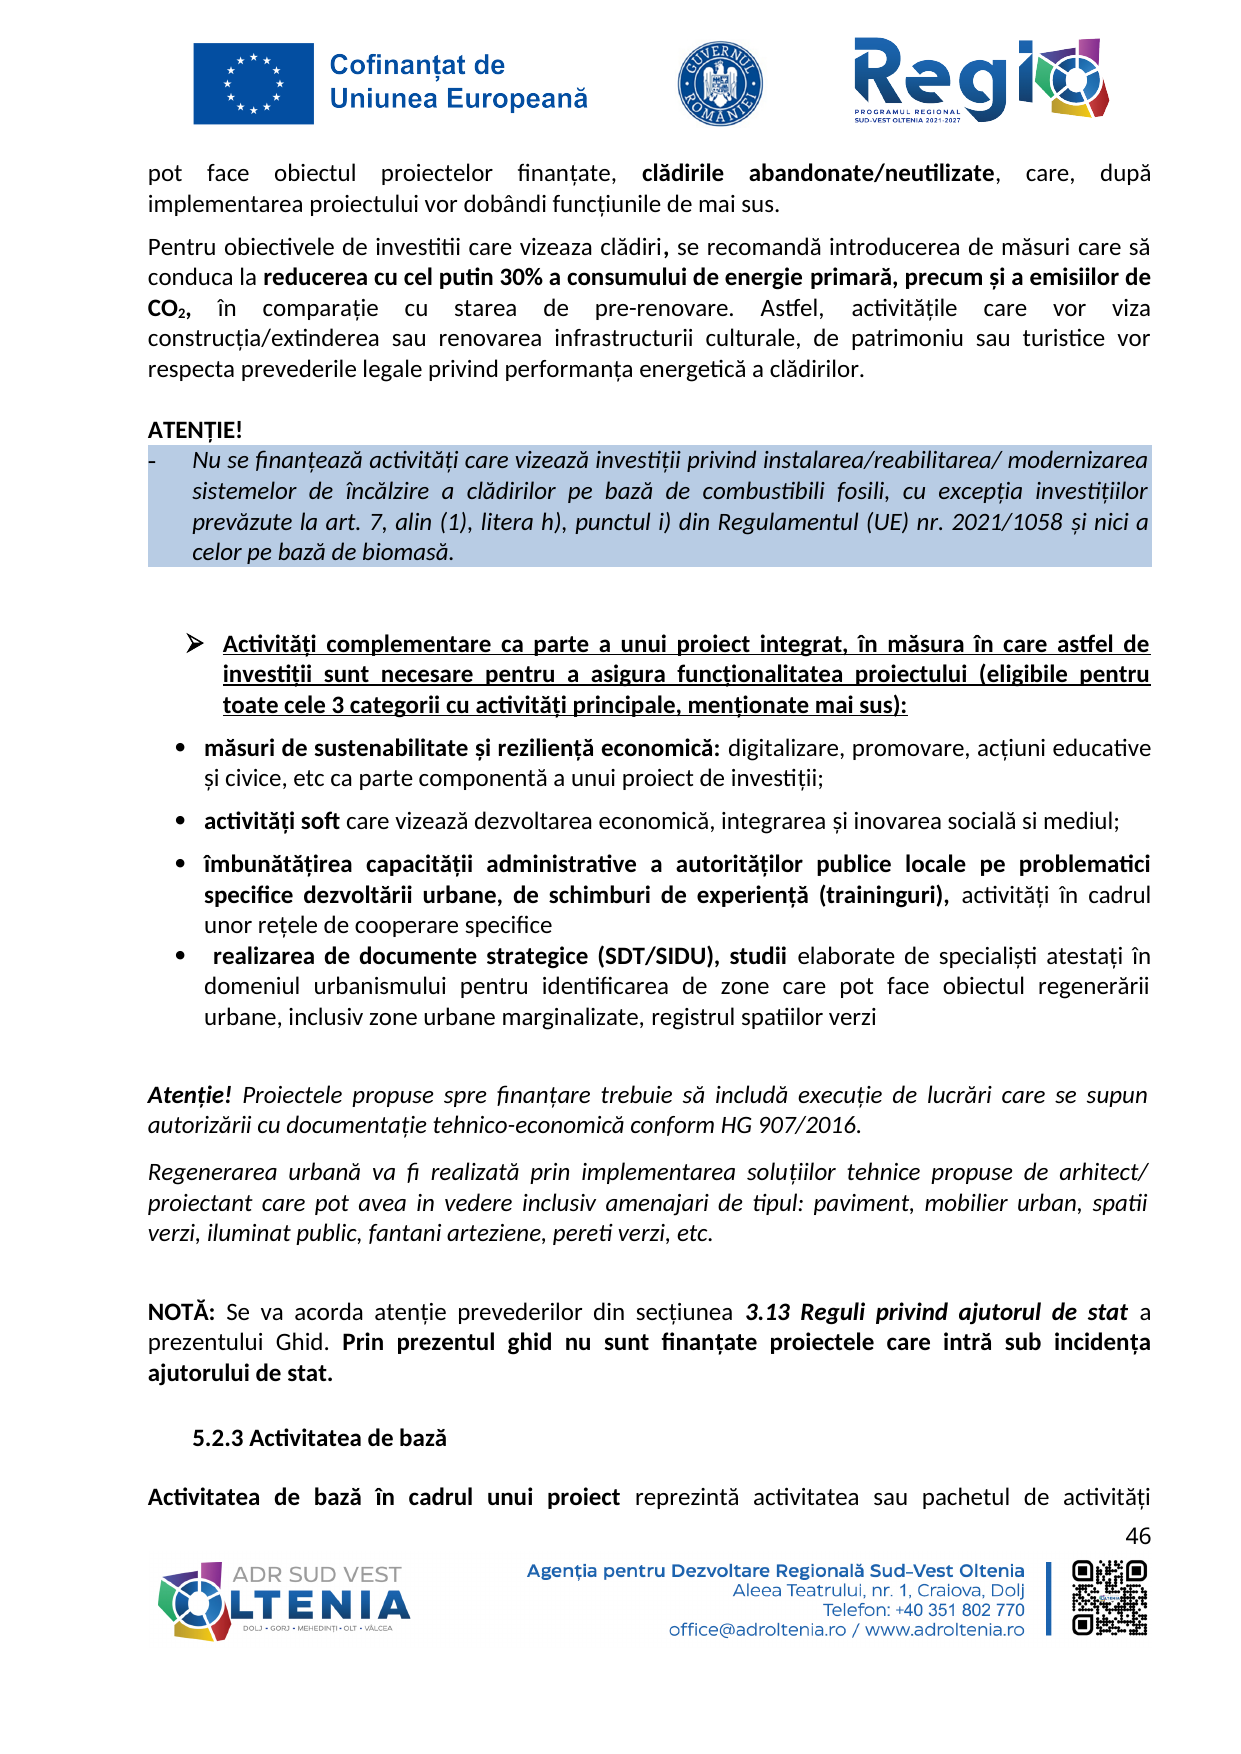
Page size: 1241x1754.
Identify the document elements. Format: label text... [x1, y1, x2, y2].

picture [674, 39, 768, 128]
list măsuri de sustenabilitate și reziliență economică: digitalizare, promovare, acțiuni educative și civice, etc ca parte componentă a unui proiect de investiții; [176, 732, 1152, 793]
text NOTĂ: Se va acorda atenţie prevederilor din secţiunea 3.13 Reguli privind ajutorul de stat a prezentului Ghid. Prin prezentul ghid nu sunt finanţate proiectele care intră sub incidenţa ajutorului de stat. [148, 1296, 1152, 1387]
picture [852, 36, 1111, 126]
text ATENȚIE! [148, 414, 1152, 445]
list Activități complementare ca parte a unui proiect integrat, în măsura în care astfel de investiții sunt necesare pentru a asigura funcționalitatea proiectului (eligibile pentru toate cele 3 categorii cu activităţi principale, menţionate mai sus): [185, 628, 1152, 719]
picture [148, 1551, 1152, 1648]
list realizarea de documente strategice (SDT/SIDU), studii elaborate de specialişti atestaţi în domeniul urbanismului pentru identificarea de zone care pot face obiectul regenerării urbane, inclusiv zone urbane marginalizate, registrul spatiilor verzi [176, 940, 1152, 1032]
list Regenerarea urbană va fi realizată prin implementarea soluțiilor tehnice propuse de arhitect/ proiectant care pot avea in vedere inclusiv amenajari de tipul: paviment, mobilier urban, spatii verzi, iluminat public, fantani arteziene, pereti verzi, etc. [148, 1156, 1152, 1248]
list activități soft care vizează dezvoltarea economică, integrarea și inovarea socială si mediul; [176, 805, 1152, 836]
list îmbunătățirea capacității administrative a autorităților publice locale pe problematici specifice dezvoltării urbane, de schimburi de experiență (traininguri), activități în cadrul unor rețele de cooperare specifice [176, 848, 1152, 940]
subtitle 5.2.3 Activitatea de bază [148, 1422, 1152, 1453]
text Pentru obiectivele de investitii care vizeaza clădiri, se recomandă introducerea de măsuri care să conduca la reducerea cu cel putin 30% a consumului de energie primară, precum și a emisiilor de CO2, în comparație cu starea de pre-renovare. Astfel, activitățile care vor viza construcția/extinderea sau renovarea infrastructurii culturale, de patrimoniu sau turistice vor respecta prevederile legale privind performanţa energetică a clădirilor. [148, 231, 1152, 384]
picture [188, 38, 590, 128]
list Nu se finanțează activități care vizează investiții privind instalarea/reabilitarea/ modernizarea sistemelor de încălzire a clădirilor pe bază de combustibili fosili, cu excepţia investiţiilor prevăzute la art. 7, alin (1), litera h), punctul i) din Regulamentul (UE) nr. 2021/1058 și nici a celor pe bază de biomasă. [148, 445, 1152, 567]
list Atenție! Proiectele propuse spre finanțare trebuie să includă execuție de lucrări care se supun autorizării cu documentație tehnico-economică conform HG 907/2016. [148, 1079, 1152, 1140]
